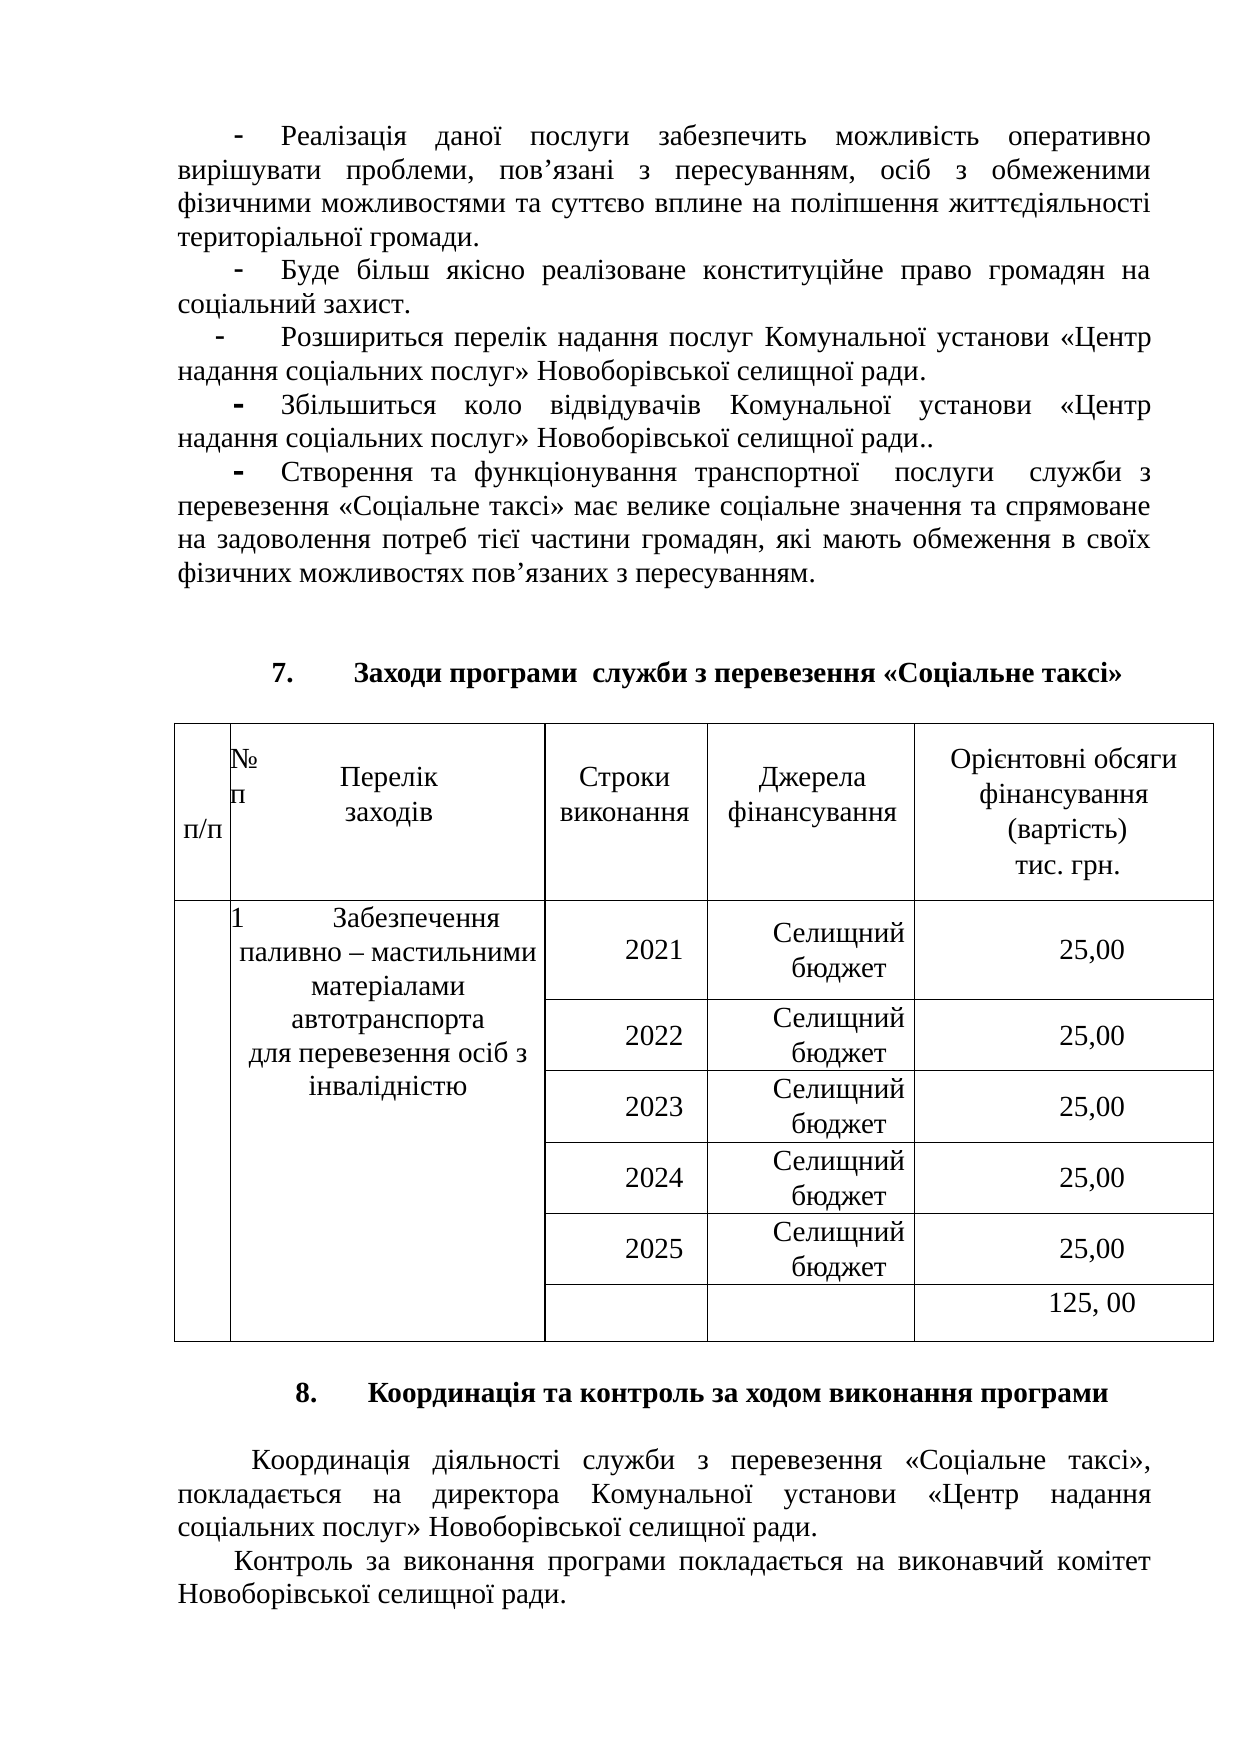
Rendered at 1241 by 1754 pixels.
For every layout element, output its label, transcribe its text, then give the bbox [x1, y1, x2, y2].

table_cell 2024 [546, 1143, 707, 1213]
table_cell 25,00 [915, 901, 1213, 999]
table_cell Селищний бюджет [708, 1214, 914, 1284]
table_cell 25,00 [915, 1071, 1213, 1142]
table_header Перелік заходів [231, 724, 544, 899]
list Створення та функціонування транспортної послуги служби з перевезення «Соціальне таксі» має велике соціальне значення та спрямоване на задоволення потреб тієї частини громадян, які мають обмеження в своїх фізичних можливостях пов’язаних з пересуванням. [177, 454, 1152, 588]
list Розшириться перелік надання послуг Комунальної установи «Центр надання соціальних послуг» Новоборівської селищної ради. [177, 319, 1152, 387]
table_cell Забезпечення паливно – мастильними матеріалами автотранспорта для перевезення осіб з інвалідністю [231, 901, 544, 1341]
table_header Строки виконання [546, 724, 707, 899]
table_cell 2021 [546, 901, 707, 999]
text Контроль за виконання програми покладається на виконавчий комітет Новоборівської селищної ради. [177, 1543, 1152, 1610]
table_cell 2023 [546, 1071, 707, 1142]
table_cell 1 [175, 901, 230, 1341]
table_cell Селищний бюджет [708, 901, 914, 999]
list Заходи програми служби з перевезення «Соціальне таксі» [187, 655, 1152, 689]
table_cell 25,00 [915, 1000, 1213, 1070]
list Буде більш якісно реалізоване конституційне право громадян на соціальний захист. [177, 252, 1152, 319]
list Координація та контроль за ходом виконання програми [177, 1375, 1152, 1409]
table_header № пп/п [175, 724, 230, 899]
table_header Орієнтовні обсяги фінансування (вартість) тис. грн. [915, 724, 1213, 899]
list Збільшиться коло відвідувачів Комунальної установи «Центр надання соціальних послуг» Новоборівської селищної ради.. [177, 387, 1152, 454]
table_cell Селищний бюджет [708, 1071, 914, 1142]
text Координація діяльності служби з перевезення «Соціальне таксі», покладається на директора Комунальної установи «Центр надання соціальних послуг» Новоборівської селищної ради. [177, 1442, 1152, 1543]
list Реалізація даної послуги забезпечить можливість оперативно вирішувати проблеми, пов’язані з пересуванням, осіб з обмеженими фізичними можливостями та суттєво вплине на поліпшення життєдіяльності територіальної громади. [177, 118, 1152, 252]
table_cell 125, 00 [915, 1285, 1213, 1341]
table_cell 25,00 [915, 1143, 1213, 1213]
table_cell Селищний бюджет [708, 1000, 914, 1070]
table_header Джерела фінансування [708, 724, 914, 899]
table_cell 2025 [546, 1214, 707, 1284]
table_cell Селищний бюджет [708, 1143, 914, 1213]
table_cell 25,00 [915, 1214, 1213, 1284]
table_cell [708, 1285, 914, 1341]
table_cell [546, 1285, 707, 1341]
table_cell 2022 [546, 1000, 707, 1070]
